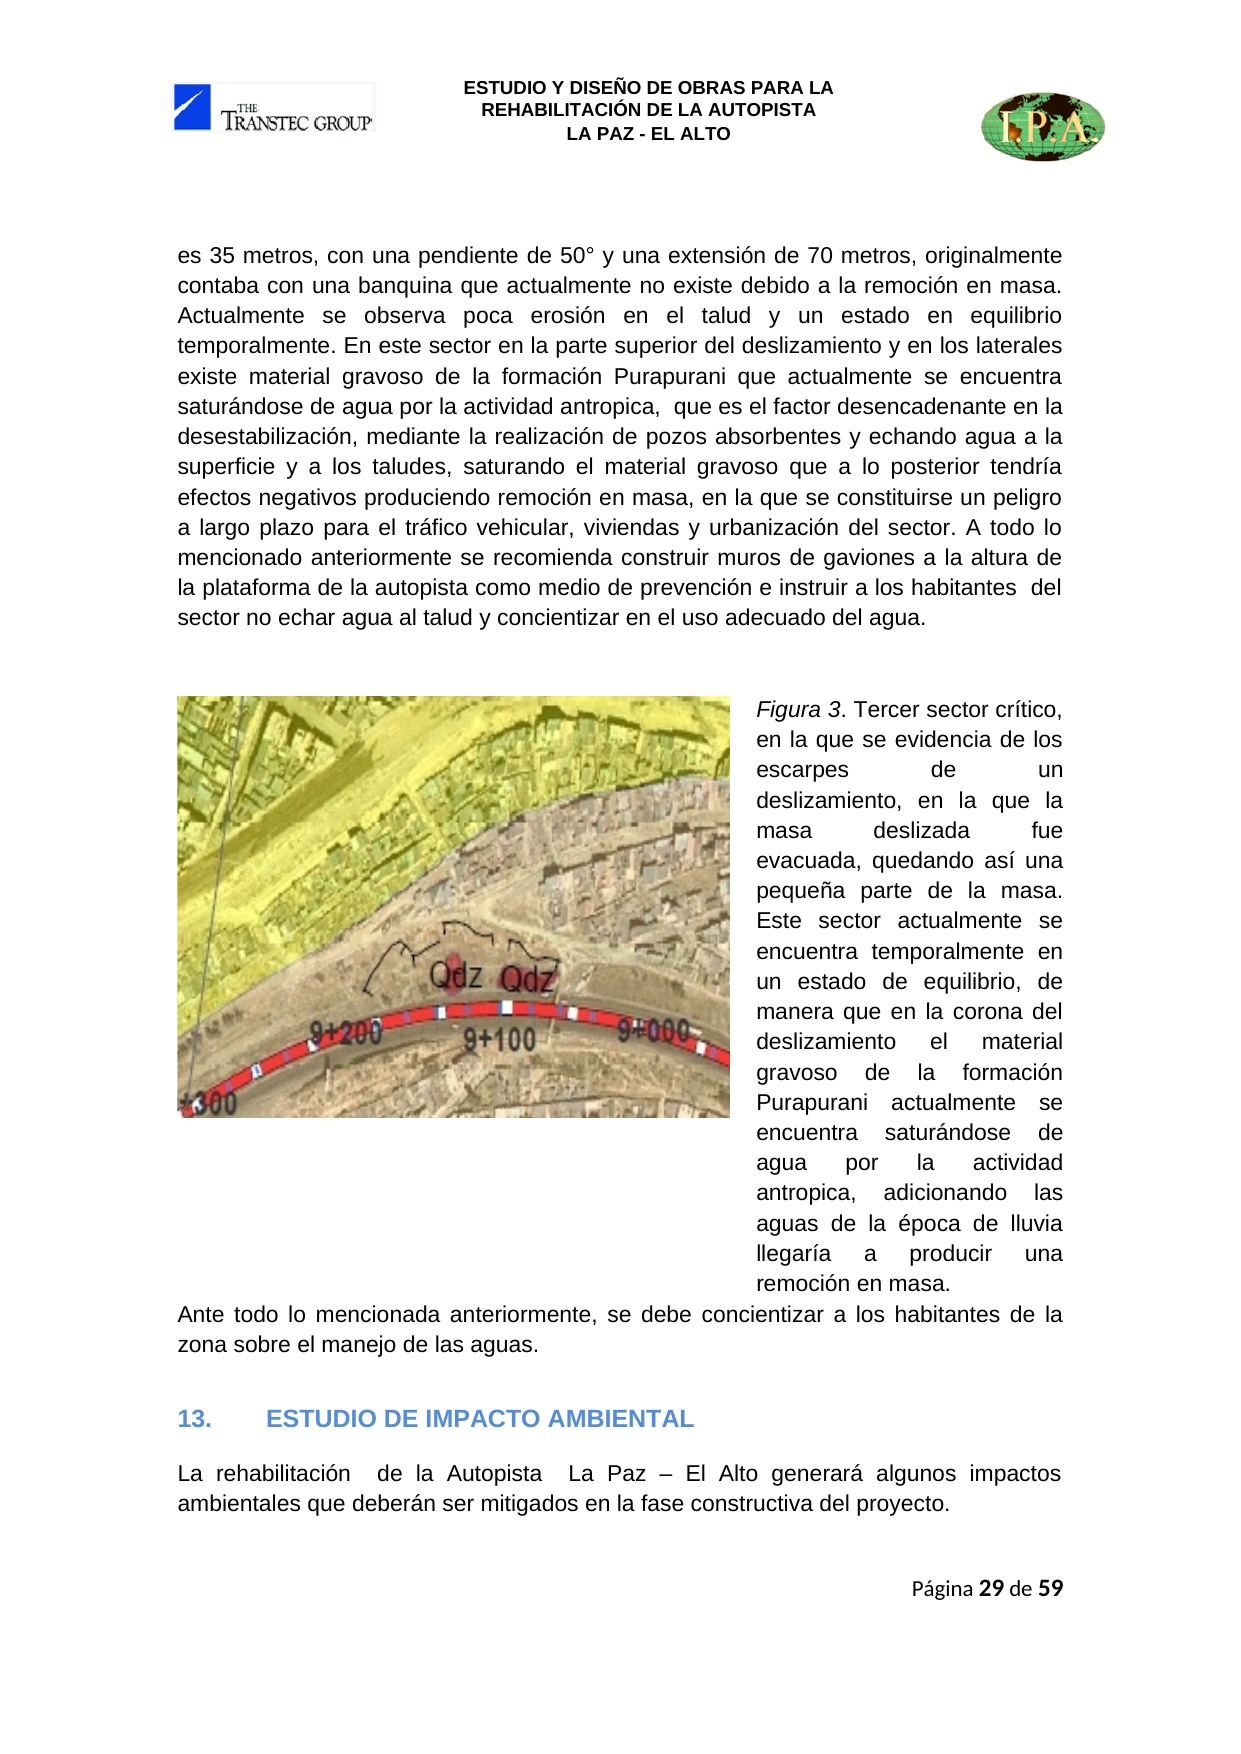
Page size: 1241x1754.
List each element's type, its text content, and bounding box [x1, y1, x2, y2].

text La rehabilitación de la Autopista La Paz – El Alto generará algunos impactos ambientales que deberán ser mitigados en la fase constructiva del proyecto. [177, 1460, 1063, 1516]
text 13. ESTUDIO DE IMPACTO AMBIENTAL [177, 1404, 1063, 1433]
picture [169, 82, 377, 132]
table_header [167, 666, 744, 1300]
picture [177, 696, 730, 1118]
picture [976, 73, 1108, 177]
text Ante todo lo mencionada anteriormente, se debe concientizar a los habitantes de la zona sobre el manejo de las aguas. [177, 1301, 1063, 1357]
table_header Figura 3. Tercer sector crítico, en la que se evidencia de los escarpes de un deslizamiento, en la que la masa deslizada fue evacuada, quedando así una pequeña parte de la masa. Este sector actualmente se encuentra temporalmente en un estado de equilibrio, de manera que en la corona del deslizamiento el material gravoso de la formación Purapurani actualmente se encuentra saturándose de agua por la actividad antropica, adicionando las aguas de la época de lluvia llegaría a producir una remoción en masa. [745, 666, 1074, 1300]
